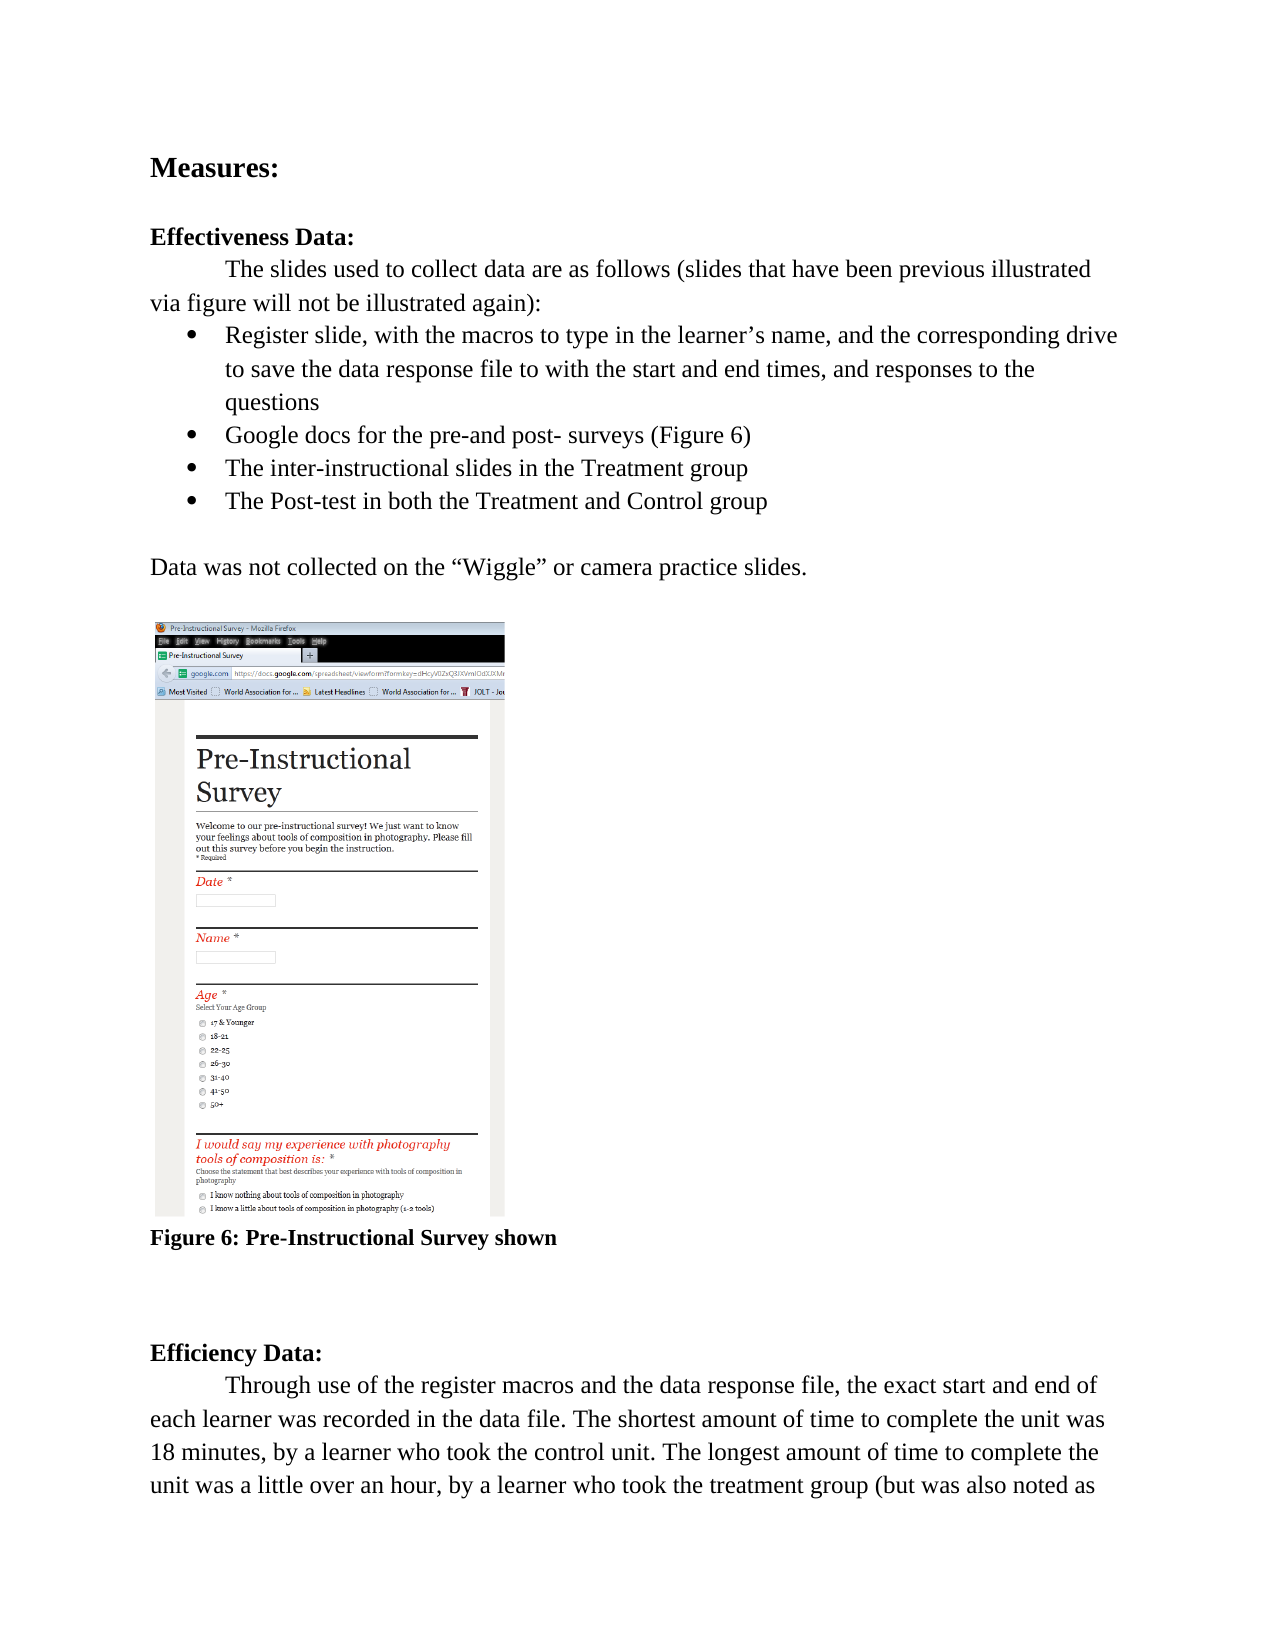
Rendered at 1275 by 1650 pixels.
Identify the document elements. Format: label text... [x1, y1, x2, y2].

text Figure 6: Pre-Instructional Survey shown [150, 1224, 1125, 1251]
text Measures: [150, 150, 1125, 183]
list The Post-test in both the Treatment and Control group [187, 486, 1125, 514]
list The inter-instructional slides in the Treatment group [187, 453, 1125, 481]
text Data was not collected on the “Wiggle” or camera practice slides. [150, 552, 1125, 581]
list Register slide, with the macros to type in the learner’s name, and the corresponding drive to save the data response file to with the start and end times, and responses to the questions [187, 321, 1125, 415]
text Effectiveness Data: [150, 222, 1125, 250]
text The slides used to collect data are as follows (slides that have been previous illustrated via figure will not be illustrated again): [150, 254, 1125, 316]
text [150, 1371, 1125, 1498]
text Efficiency Data: [150, 1338, 1125, 1366]
list Google docs for the pre-and post- surveys (Figure 6) [187, 420, 1125, 448]
